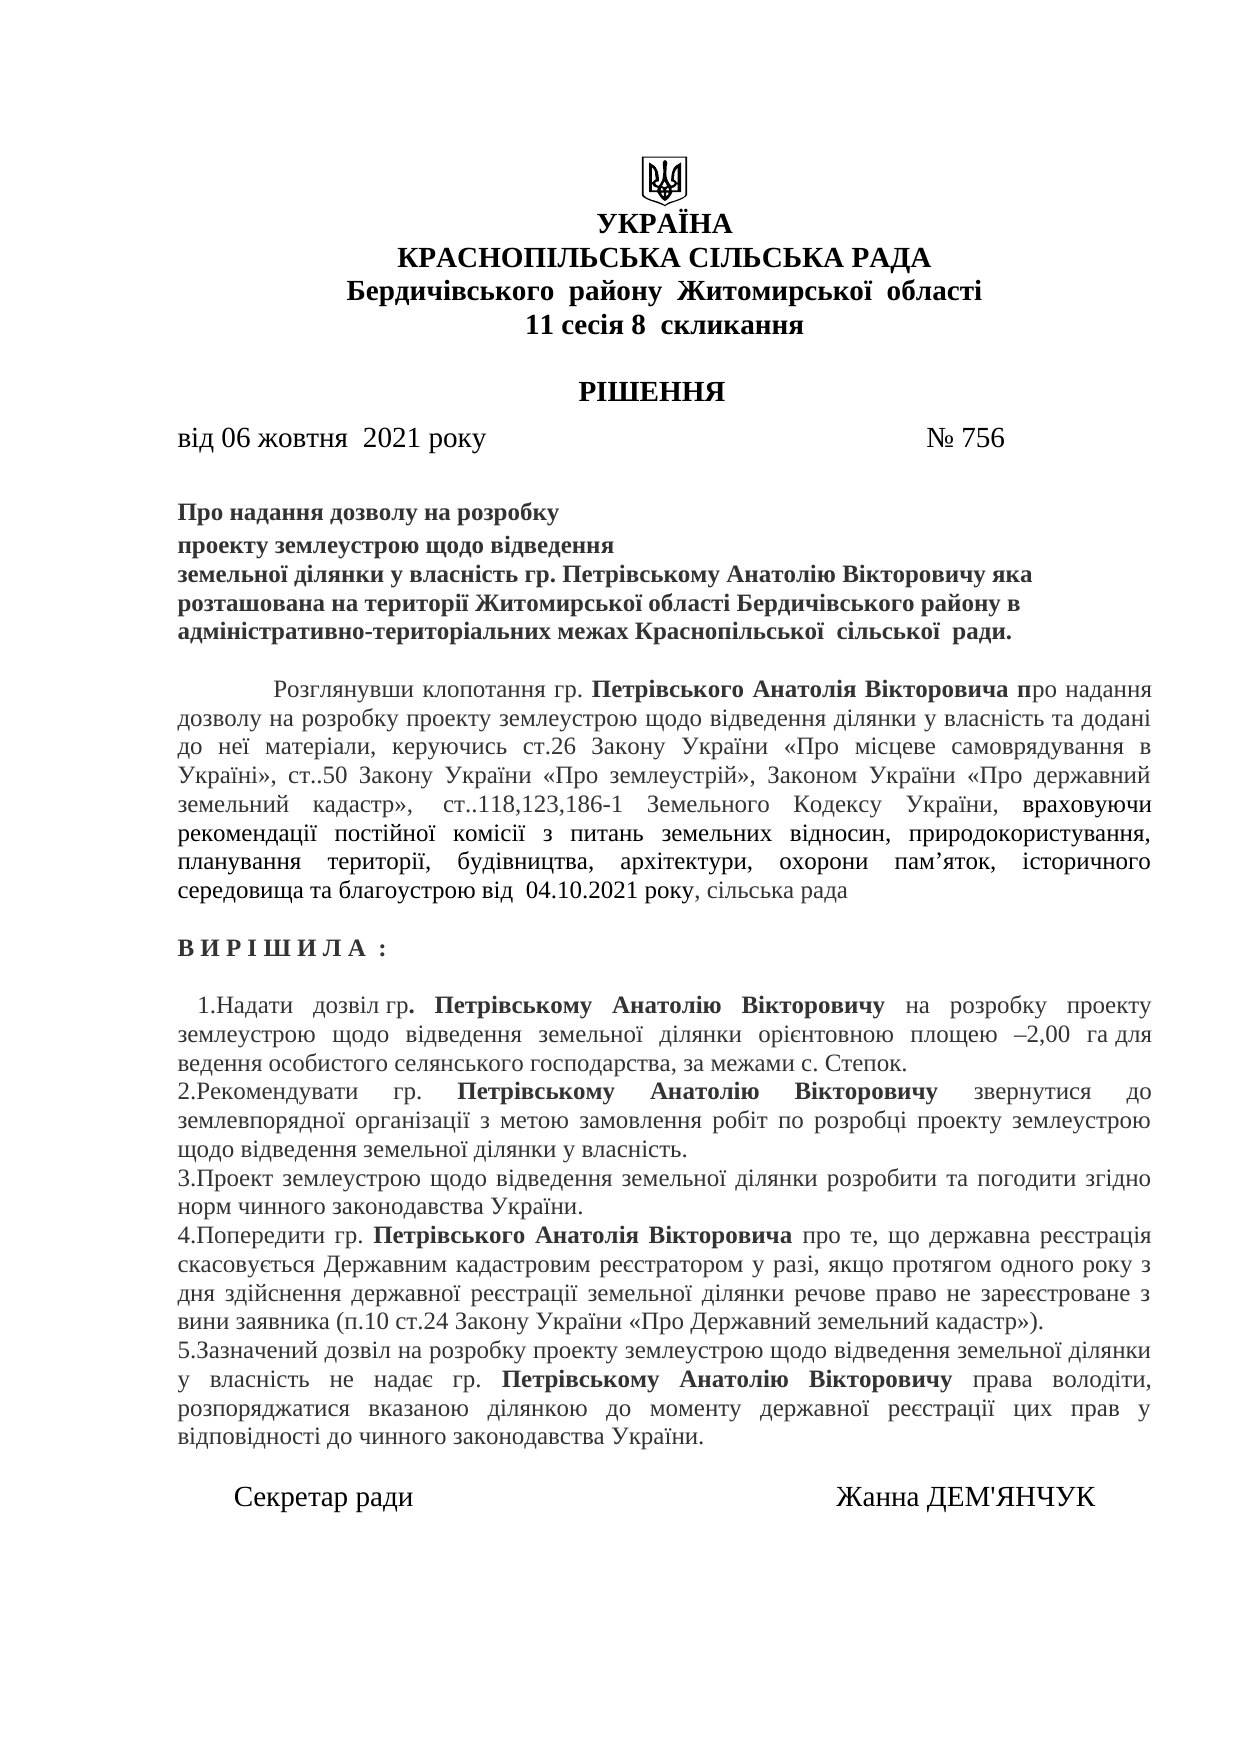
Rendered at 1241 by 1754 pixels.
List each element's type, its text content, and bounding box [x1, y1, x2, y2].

text 4.Попередити гр. Петрівського Анатолія Вікторовича про те, що державна реєстрація скасовується Державним кадастровим реєстратором у разі, якщо протягом одного року з дня здійснення державної реєстрації земельної ділянки речове право не зареєстроване з вини заявника (п.10 ст.24 Закону України «Про Державний земельний кадастр»). [177, 1220, 1152, 1335]
text Бердичівського району Житомирської області [177, 273, 1152, 307]
text 5.Зазначений дозвіл на розробку проекту землеустрою щодо відведення земельної ділянки у власність не надає гр. Петрівському Анатолію Вікторовичу права володіти, розпоряджатися вказаною ділянкою до моменту державної реєстрації цих прав у відповідності до чинного законодавства України. [177, 1335, 1152, 1450]
text проекту землеустрою щодо відведення [177, 530, 1040, 559]
text 3.Проект землеустрою щодо відведення земельної ділянки розробити та погодити згідно норм чинного законодавства України. [177, 1163, 1152, 1220]
text В И Р І Ш И Л А : [177, 933, 1152, 961]
text Розглянувши клопотання гр. Петрівського Анатолія Вікторовича про надання дозволу на розробку проекту землеустрою щодо відведення ділянки у власність та додані до неї матеріали, керуючись ст.26 Закону України «Про місцеве самоврядування в Україні», ст..50 Закону України «Про землеустрій», Законом України «Про державний земельний кадастр», ст..118,123,186-1 Земельного Кодексу України, враховуючи рекомендації постійної комісії з питань земельних відносин, природокористування, планування території, будівництва, архітектури, охорони пам’яток, історичного середовища та благоустрою від 04.10.2021 року, сільська рада [177, 674, 1152, 904]
text 11 сесія 8 скликання [177, 307, 1152, 340]
text від 06 жовтня 2021 року № 756 [177, 420, 1152, 453]
text Про надання дозволу на розробку [177, 497, 1152, 526]
text КРАСНОПІЛЬСЬКА СІЛЬСЬКА РАДА [177, 240, 1152, 273]
text УКРАЇНА [177, 206, 1152, 240]
text РІШЕННЯ [177, 374, 1152, 407]
text Секретар ради Жанна ДЕМ'ЯНЧУК [177, 1479, 1152, 1512]
text 1.Надати дозвіл гр. Петрівському Анатолію Вікторовичу на розробку проекту землеустрою щодо відведення земельної ділянки орієнтовною площею –2,00 га для ведення особистого селянського господарства, за межами с. Степок. [177, 990, 1152, 1076]
text 2.Рекомендувати гр. Петрівському Анатолію Вікторовичу звернутися до землевпорядної організації з метою замовлення робіт по розробці проекту землеустрою щодо відведення земельної ділянки у власність. [177, 1076, 1152, 1163]
text земельної ділянки у власність гр. Петрівському Анатолію Вікторовичу яка розташована на території Житомирської області Бердичівського району в адміністративно-територіальних межах Краснопільської сільської ради. [177, 559, 1040, 645]
